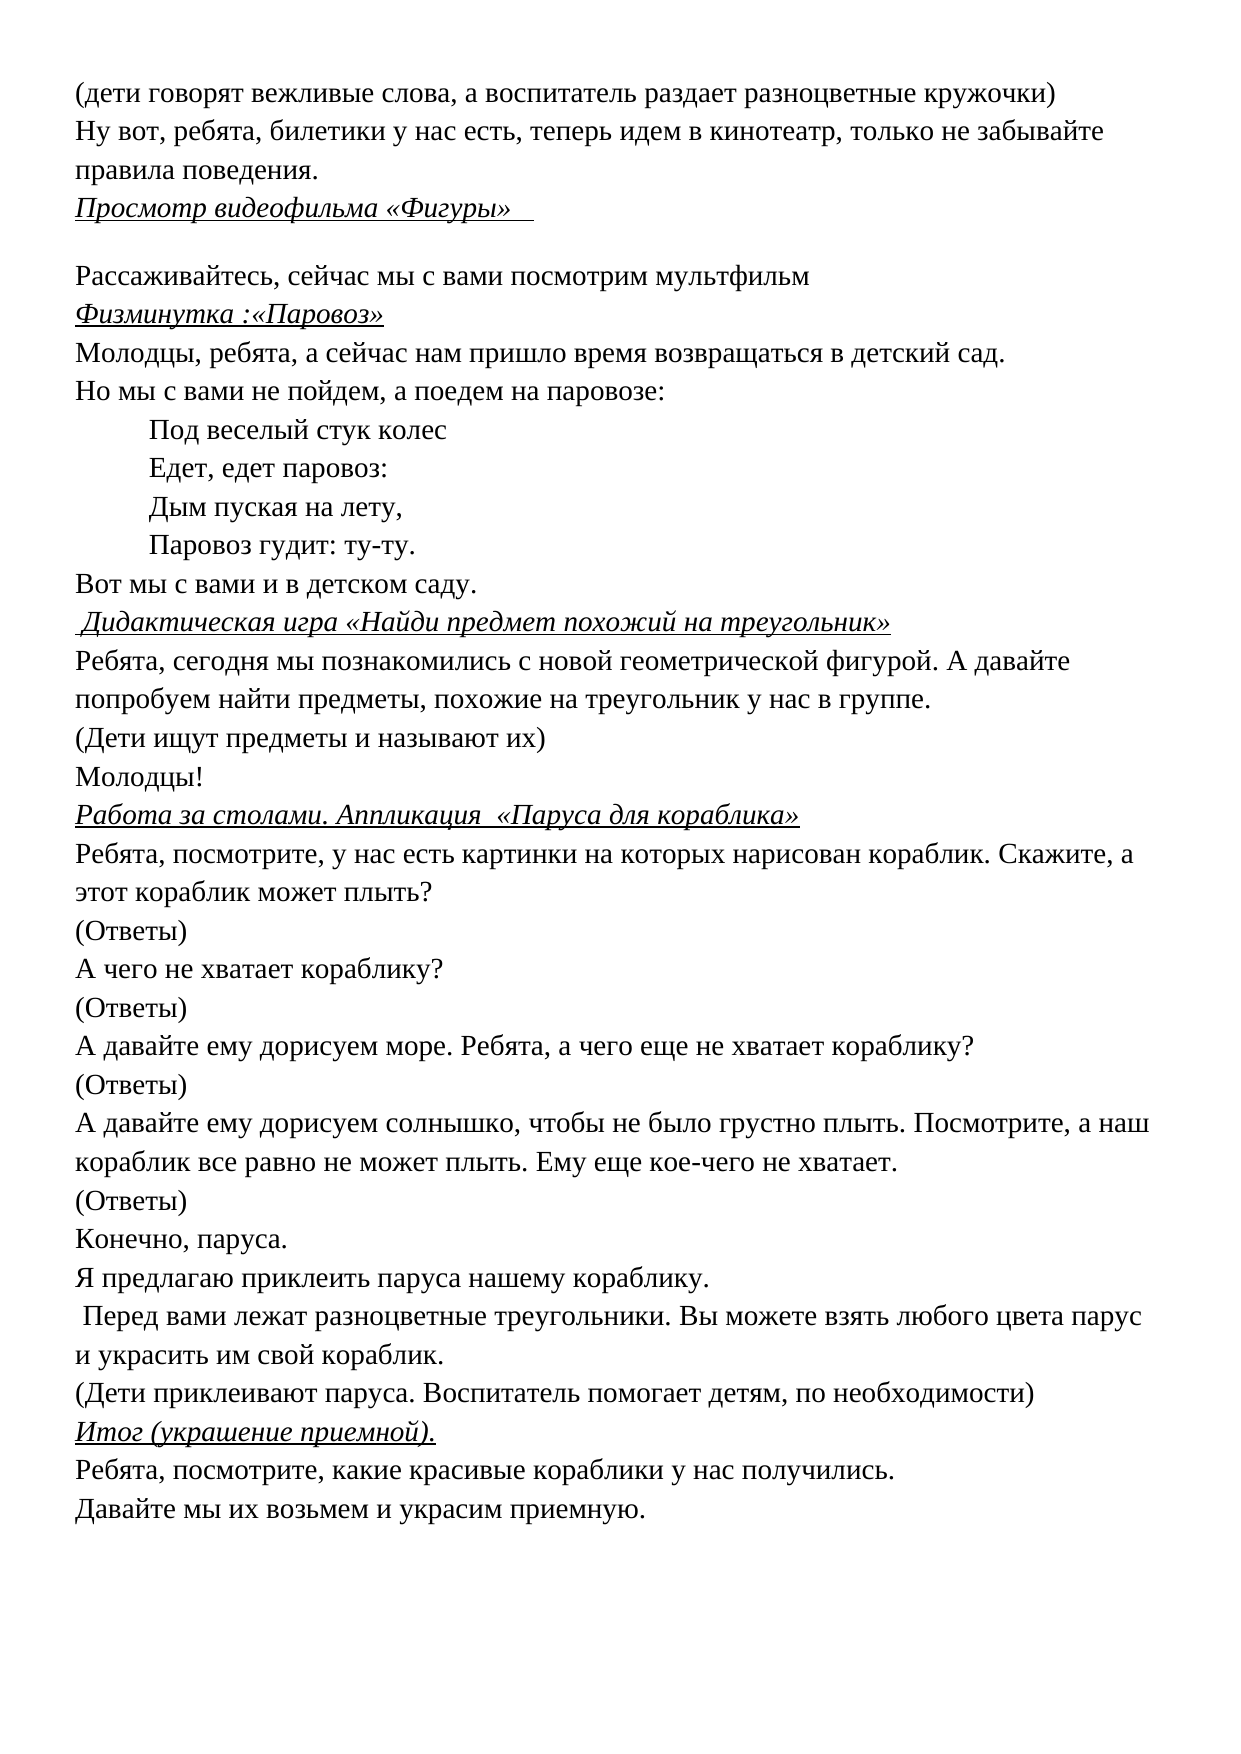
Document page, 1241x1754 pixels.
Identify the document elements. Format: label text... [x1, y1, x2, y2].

text Рассаживайтесь, сейчас мы с вами посмотрим мультфильм [75, 258, 1165, 291]
text Ребята, посмотрите, у нас есть картинки на которых нарисован кораблик. Скажите, а этот кораблик может плыть? [75, 836, 1165, 908]
text Но мы с вами не пойдем, а поедем на паровозе: [75, 373, 1165, 407]
text А давайте ему дорисуем море. Ребята, а чего еще не хватает кораблику? [75, 1028, 1165, 1062]
text Ребята, посмотрите, какие красивые кораблики у нас получились. [75, 1452, 1165, 1486]
text (дети говорят вежливые слова, а воспитатель раздает разноцветные кружочки) [75, 75, 1165, 108]
text Дым пуская на лету, [149, 489, 1165, 522]
text Едет, едет паровоз: [149, 450, 1165, 484]
text Конечно, паруса. [75, 1221, 1165, 1255]
text А давайте ему дорисуем солнышко, чтобы не было грустно плыть. Посмотрите, а наш кораблик все равно не может плыть. Ему еще кое-чего не хватает. [75, 1106, 1165, 1178]
text (Ответы) [75, 913, 1165, 946]
text Итог (украшение приемной). [75, 1414, 1165, 1447]
text Вот мы с вами и в детском саду. [75, 566, 1165, 599]
text Физминутка :«Паровоз» [75, 296, 1165, 330]
text Дидактическая игра «Найди предмет похожий на треугольник» [75, 604, 1165, 638]
text Молодцы! [75, 759, 1165, 792]
text Молодцы, ребята, а сейчас нам пришло время возвращаться в детский сад. [75, 335, 1165, 368]
text Просмотр видеофильма «Фигуры» [75, 191, 1165, 224]
text Ну вот, ребята, билетики у нас есть, теперь идем в кинотеатр, только не забывайте правила поведения. [75, 113, 1165, 186]
text (Ответы) [75, 1067, 1165, 1101]
text (Ответы) [75, 1183, 1165, 1216]
text Под веселый стук колес [149, 412, 1165, 445]
text Перед вами лежат разноцветные треугольники. Вы можете взять любого цвета парус и украсить им свой кораблик. [75, 1298, 1165, 1370]
text А чего не хватает кораблику? [75, 951, 1165, 985]
text (Ответы) [75, 990, 1165, 1023]
text (Дети ищут предметы и называют их) [75, 720, 1165, 754]
text (Дети приклеивают паруса. Воспитатель помогает детям, по необходимости) [75, 1375, 1165, 1409]
text Я предлагаю приклеить паруса нашему кораблику. [75, 1260, 1165, 1293]
text Паровоз гудит: ту-ту. [149, 527, 1165, 561]
text Работа за столами. Аппликация «Паруса для кораблика» [75, 797, 1165, 831]
text Ребята, сегодня мы познакомились с новой геометрической фигурой. А давайте попробуем найти предметы, похожие на треугольник у нас в группе. [75, 643, 1165, 715]
text Давайте мы их возьмем и украсим приемную. [75, 1491, 1165, 1524]
